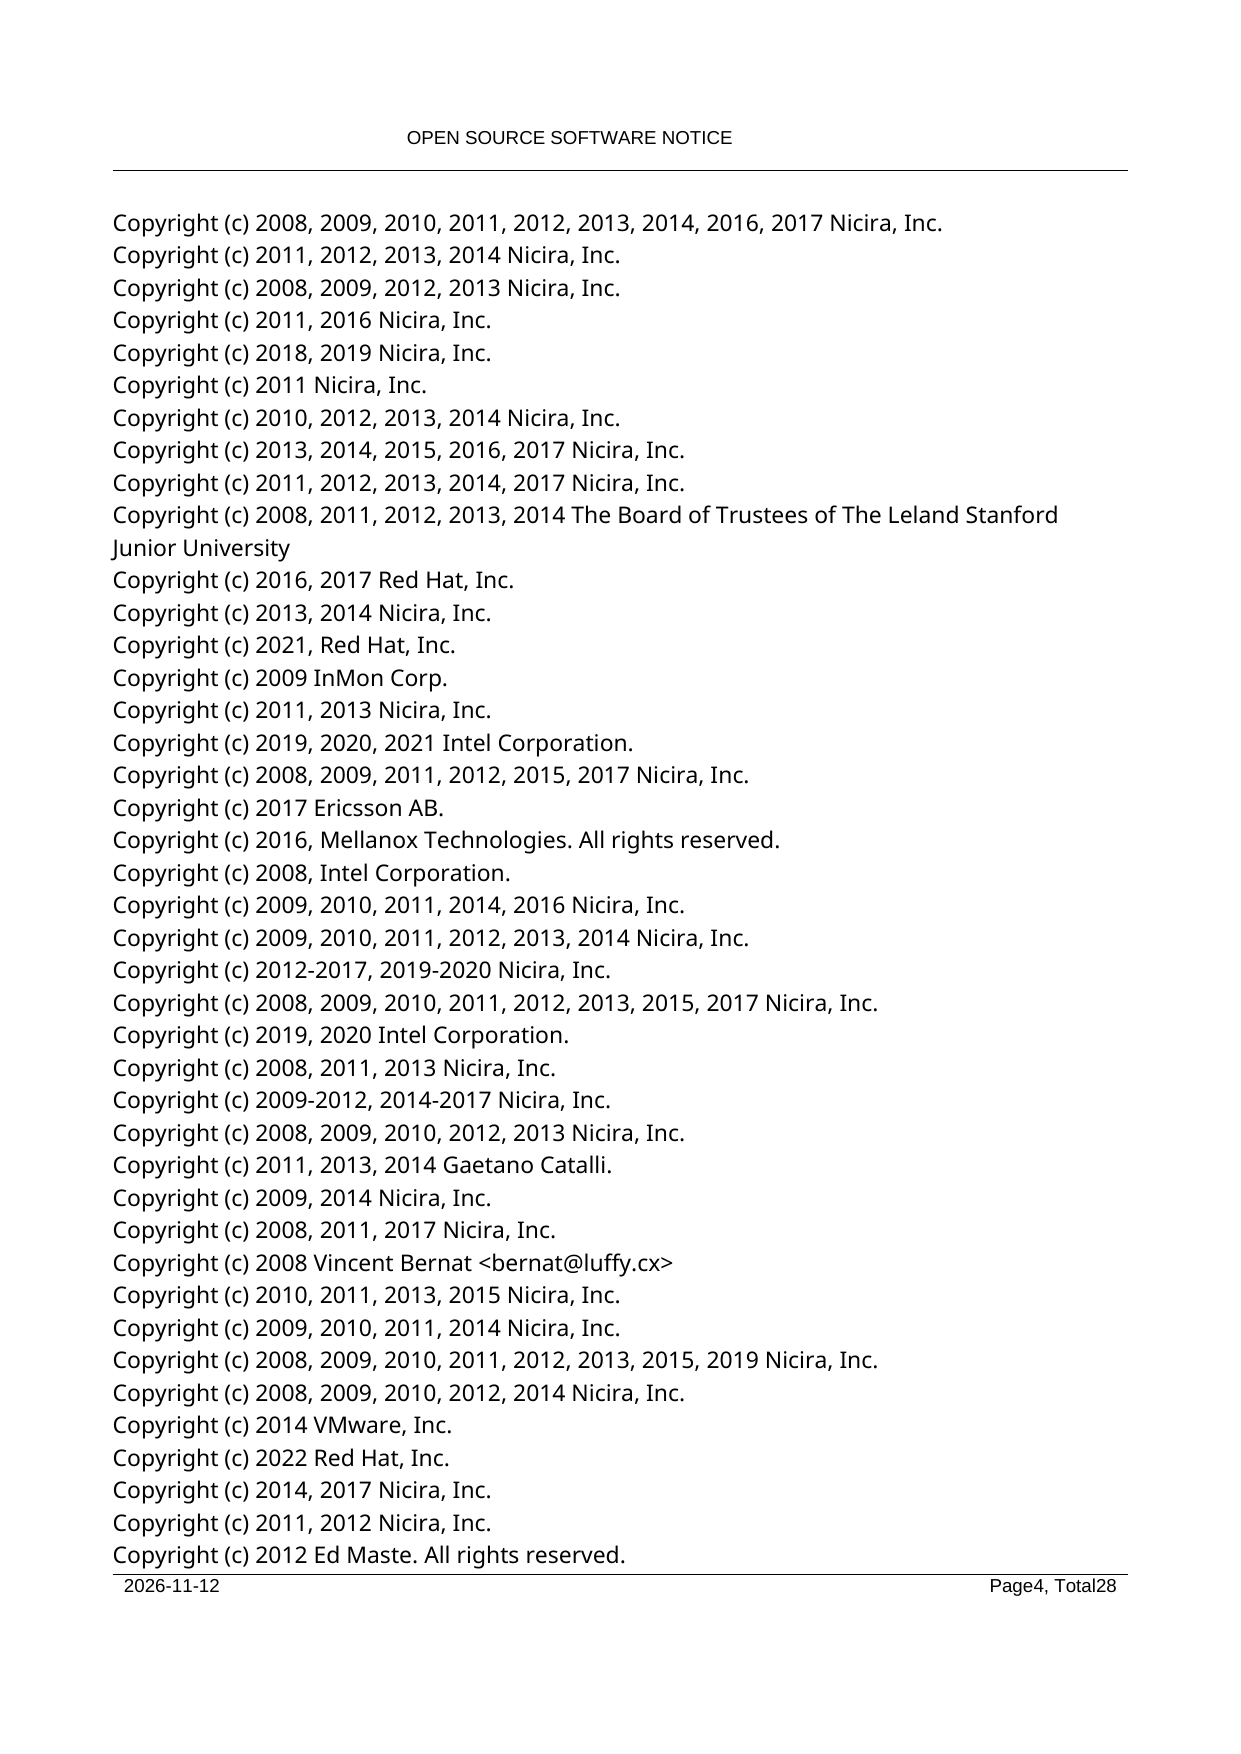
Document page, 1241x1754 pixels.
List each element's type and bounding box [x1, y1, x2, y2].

text [112, 921, 1128, 1571]
text [112, 206, 1128, 921]
